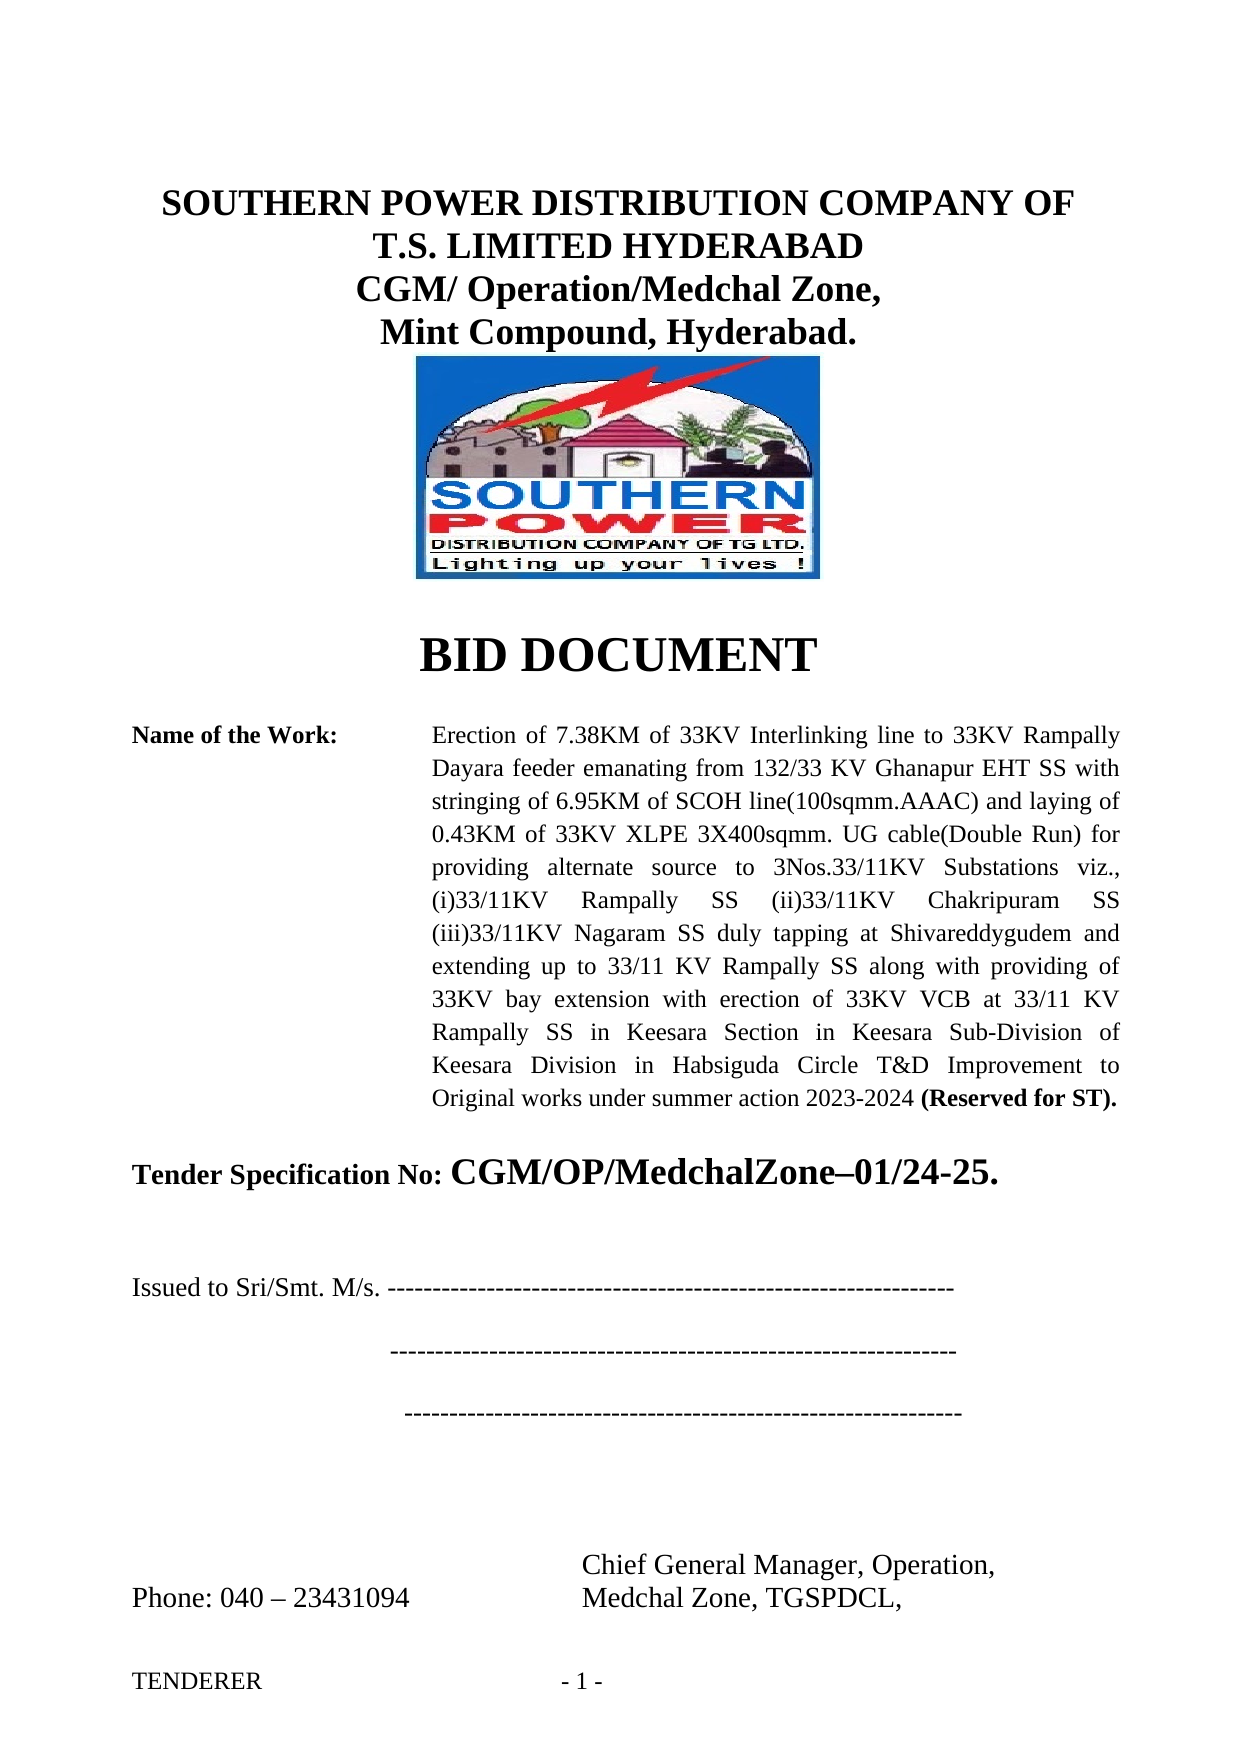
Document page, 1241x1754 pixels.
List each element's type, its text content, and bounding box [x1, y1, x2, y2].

text Issued to Sri/Smt. M/s. --------------------------------------------------------------- [132, 1272, 1105, 1303]
picture [412, 352, 825, 582]
text Tender Specification No: CGM/OP/MedchalZone–01/24-25. [132, 1149, 1105, 1192]
subtitle Mint Compound, Hyderabad. [132, 309, 1105, 353]
subtitle SOUTHERN POWER DISTRIBUTION COMPANY OF T.S. LIMITED HYDERABAD [132, 180, 1105, 266]
text Phone: 040 – 23431094 Medchal Zone, TGSPDCL, [132, 1581, 1105, 1614]
text --------------------------------------------------------------- [132, 1334, 1105, 1365]
text Chief General Manager, Operation, [575, 1547, 1105, 1581]
subtitle BID DOCUMENT [132, 624, 1105, 682]
text Name of the Work: Erection of 7.38KM of 33KV Interlinking line to 33KV Rampally Dayara feeder emanating from 132/33 KV Ghanapur EHT SS with stringing of 6.95KM of SCOH line(100sqmm.AAAC) and laying of 0.43KM of 33KV XLPE 3X400sqmm. UG cable(Double Run) for providing alternate source to 3Nos.33/11KV Substations viz., (i)33/11KV Rampally SS (ii)33/11KV Chakripuram SS (iii)33/11KV Nagaram SS duly tapping at Shivareddygudem and extending up to 33/11 KV Rampally SS along with providing of 33KV bay extension with erection of 33KV VCB at 33/11 KV Rampally SS in Keesara Section in Keesara Sub-Division of Keesara Division in Habsiguda Circle T&D Improvement to Original works under summer action 2023-2024 (Reserved for ST). [132, 720, 1121, 1112]
subtitle CGM/ Operation/Medchal Zone, [132, 266, 1105, 309]
text -------------------------------------------------------------- [132, 1396, 1105, 1427]
